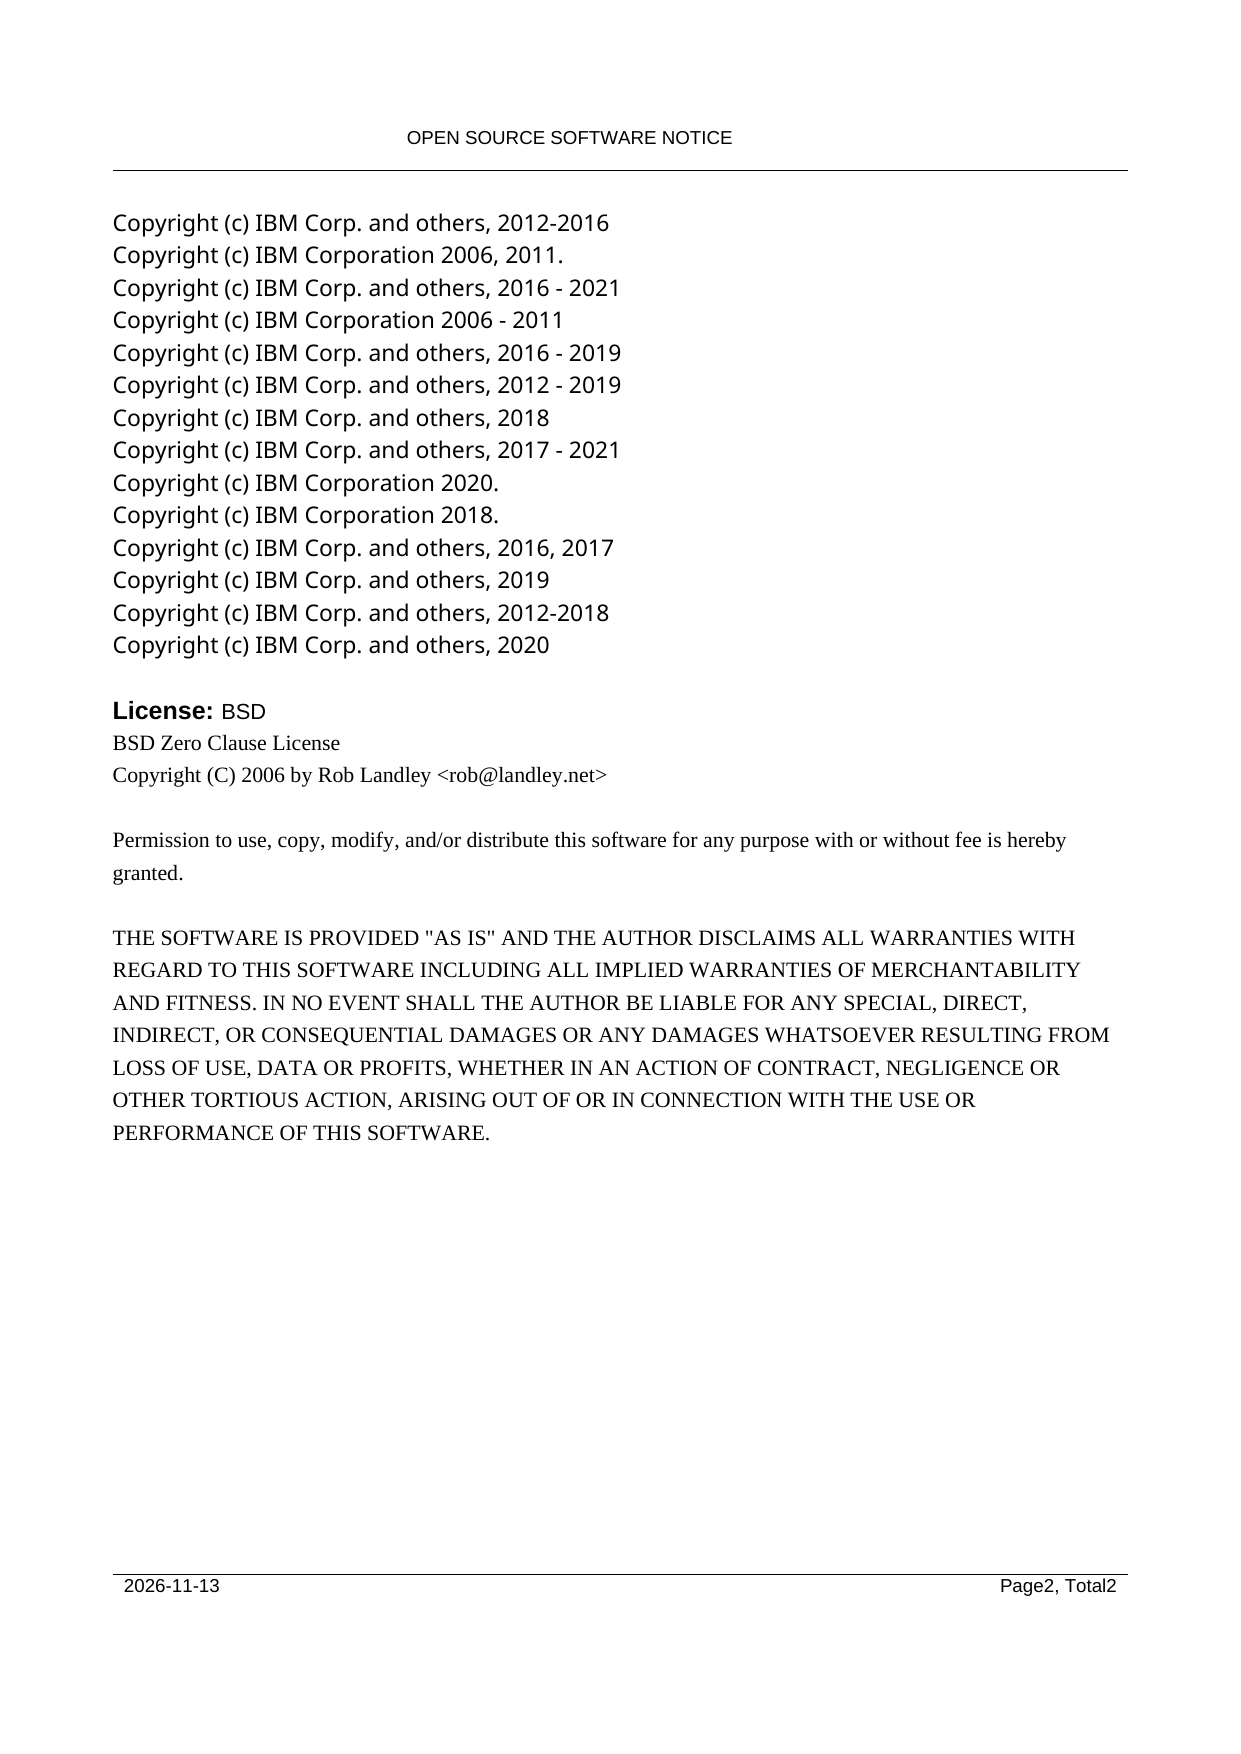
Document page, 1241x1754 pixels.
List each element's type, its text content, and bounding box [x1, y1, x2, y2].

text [112, 206, 1128, 694]
text License: BSD [112, 694, 1128, 726]
text BSD Zero Clause License Copyright (C) 2006 by Rob Landley <rob@landley.net> Permission to use, copy, modify, and/or distribute this software for any purpose with or without fee is hereby granted. THE SOFTWARE IS PROVIDED "AS IS" AND THE AUTHOR DISCLAIMS ALL WARRANTIES WITH REGARD TO THIS SOFTWARE INCLUDING ALL IMPLIED WARRANTIES OF MERCHANTABILITY AND FITNESS. IN NO EVENT SHALL THE AUTHOR BE LIABLE FOR ANY SPECIAL, DIRECT, INDIRECT, OR CONSEQUENTIAL DAMAGES OR ANY DAMAGES WHATSOEVER RESULTING FROM LOSS OF USE, DATA OR PROFITS, WHETHER IN AN ACTION OF CONTRACT, NEGLIGENCE OR OTHER TORTIOUS ACTION, ARISING OUT OF OR IN CONNECTION WITH THE USE OR PERFORMANCE OF THIS SOFTWARE. [112, 726, 1128, 1181]
